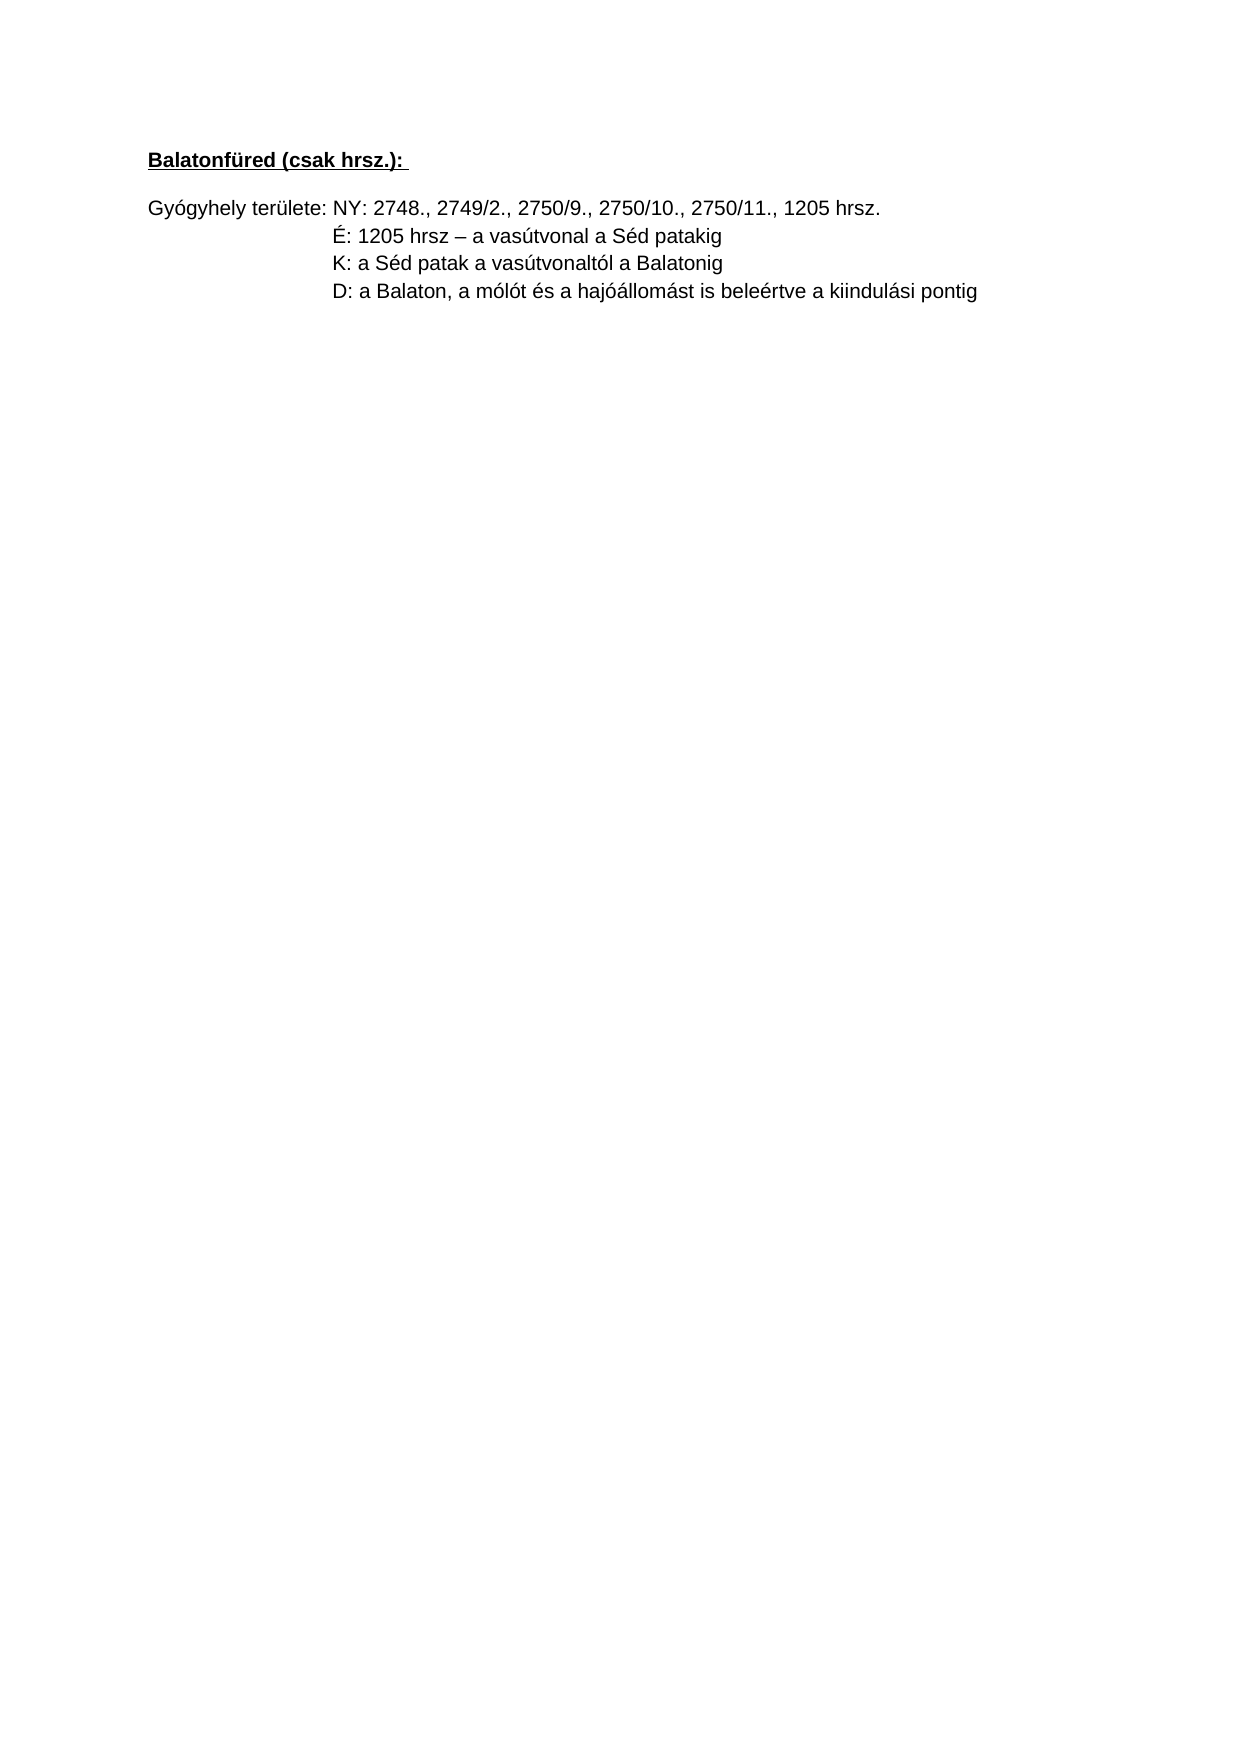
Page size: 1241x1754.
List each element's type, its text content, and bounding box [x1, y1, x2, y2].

text Balatonfüred (csak hrsz.): [148, 148, 1093, 172]
text Gyógyhely területe: NY: 2748., 2749/2., 2750/9., 2750/10., 2750/11., 1205 hrsz. É: 1205 hrsz – a vasútvonal a Séd patakig K: a Séd patak a vasútvonaltól a Balatonig D: a Balaton, a mólót és a hajóállomást is beleértve a kiindulási pontig [148, 196, 1093, 302]
